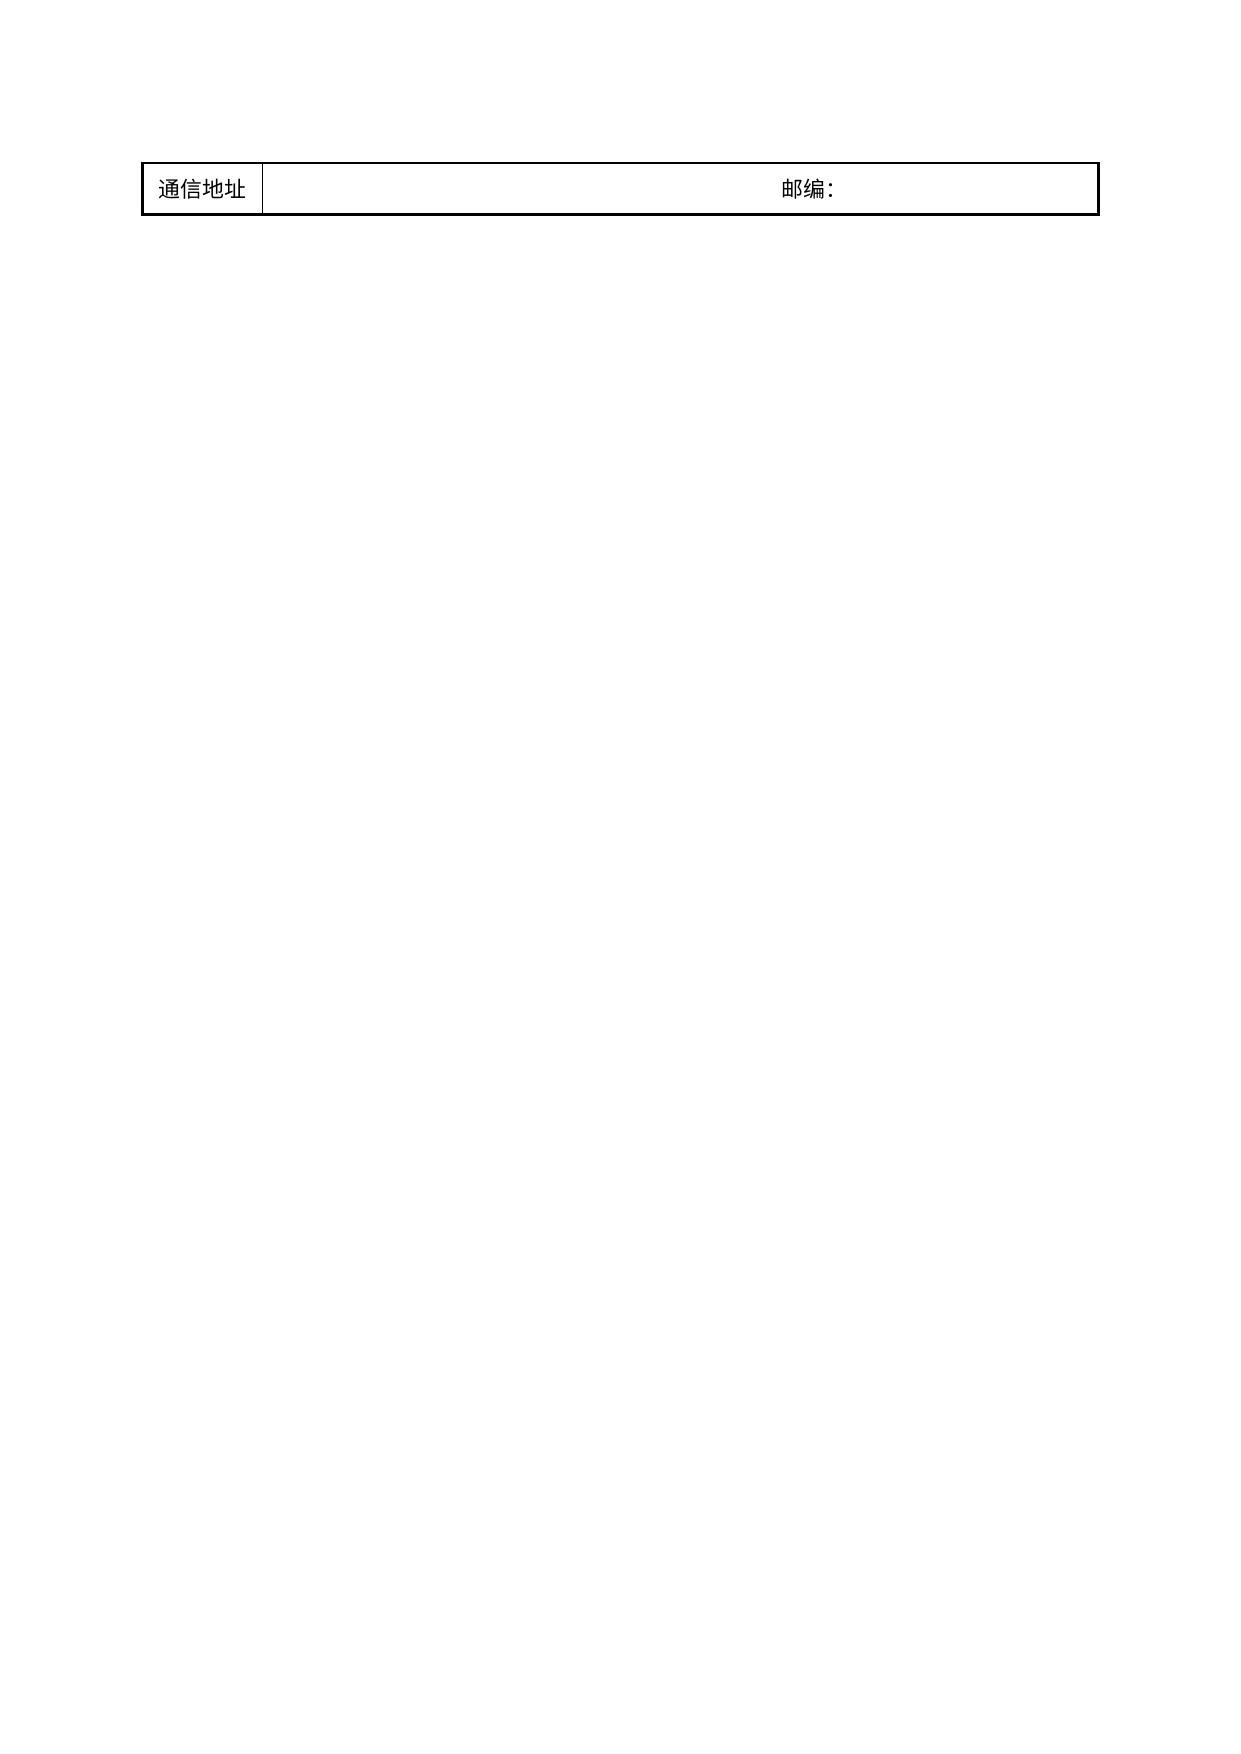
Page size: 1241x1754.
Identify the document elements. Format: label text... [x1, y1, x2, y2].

table_cell 邮编： [263, 164, 1097, 213]
table_cell 通信地址 [144, 164, 262, 213]
